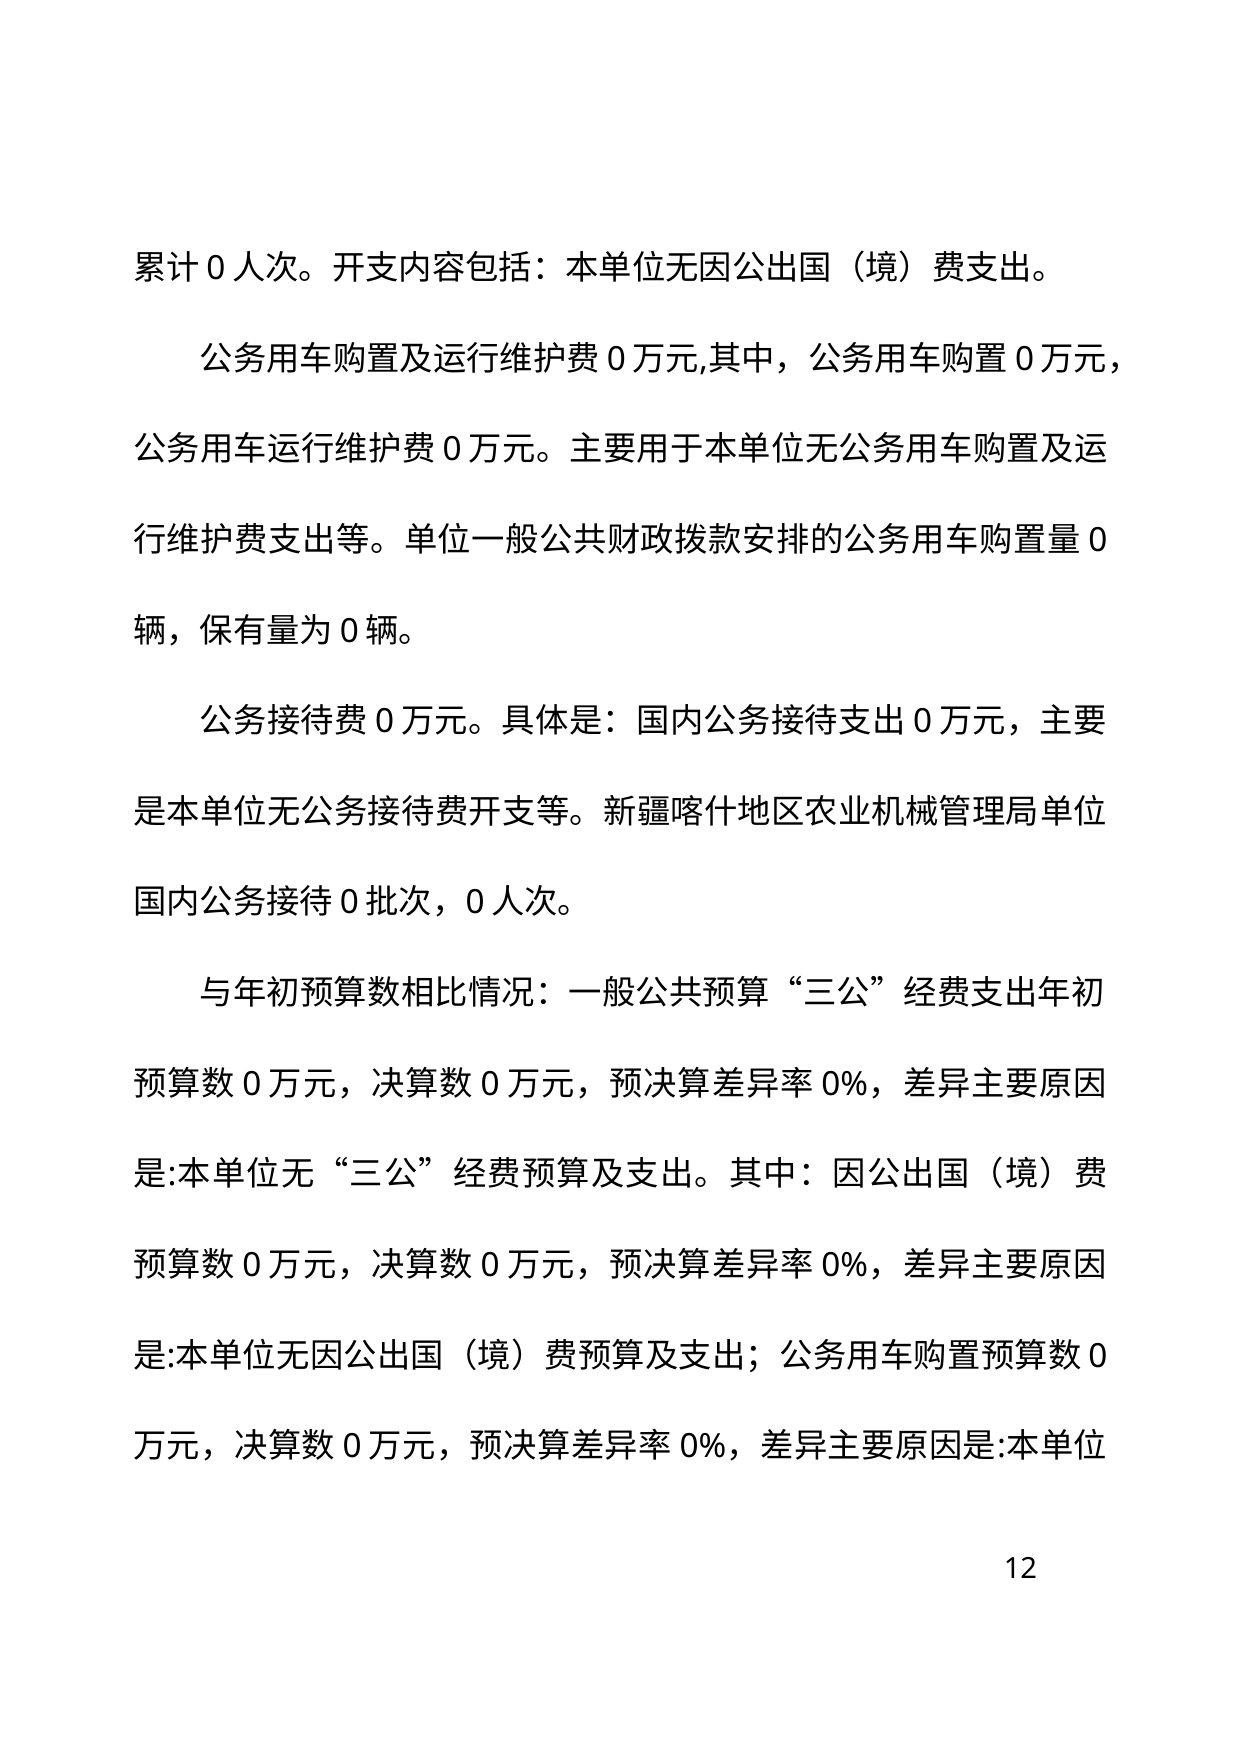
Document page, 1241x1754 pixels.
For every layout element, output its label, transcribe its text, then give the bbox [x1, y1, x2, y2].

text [133, 220, 1107, 311]
text 公务接待费0万元。具体是：国内公务接待支出0万元，主要是本单位无公务接待费开支等。新疆喀什地区农业机械管理局单位国内公务接待0批次，0人次。 [133, 673, 1107, 945]
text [133, 945, 1107, 1489]
text 公务用车购置及运行维护费0万元,其中，公务用车购置0万元，公务用车运行维护费0万元。主要用于本单位无公务用车购置及运行维护费支出等。单位一般公共财政拨款安排的公务用车购置量0辆，保有量为0辆。 [133, 311, 1107, 673]
